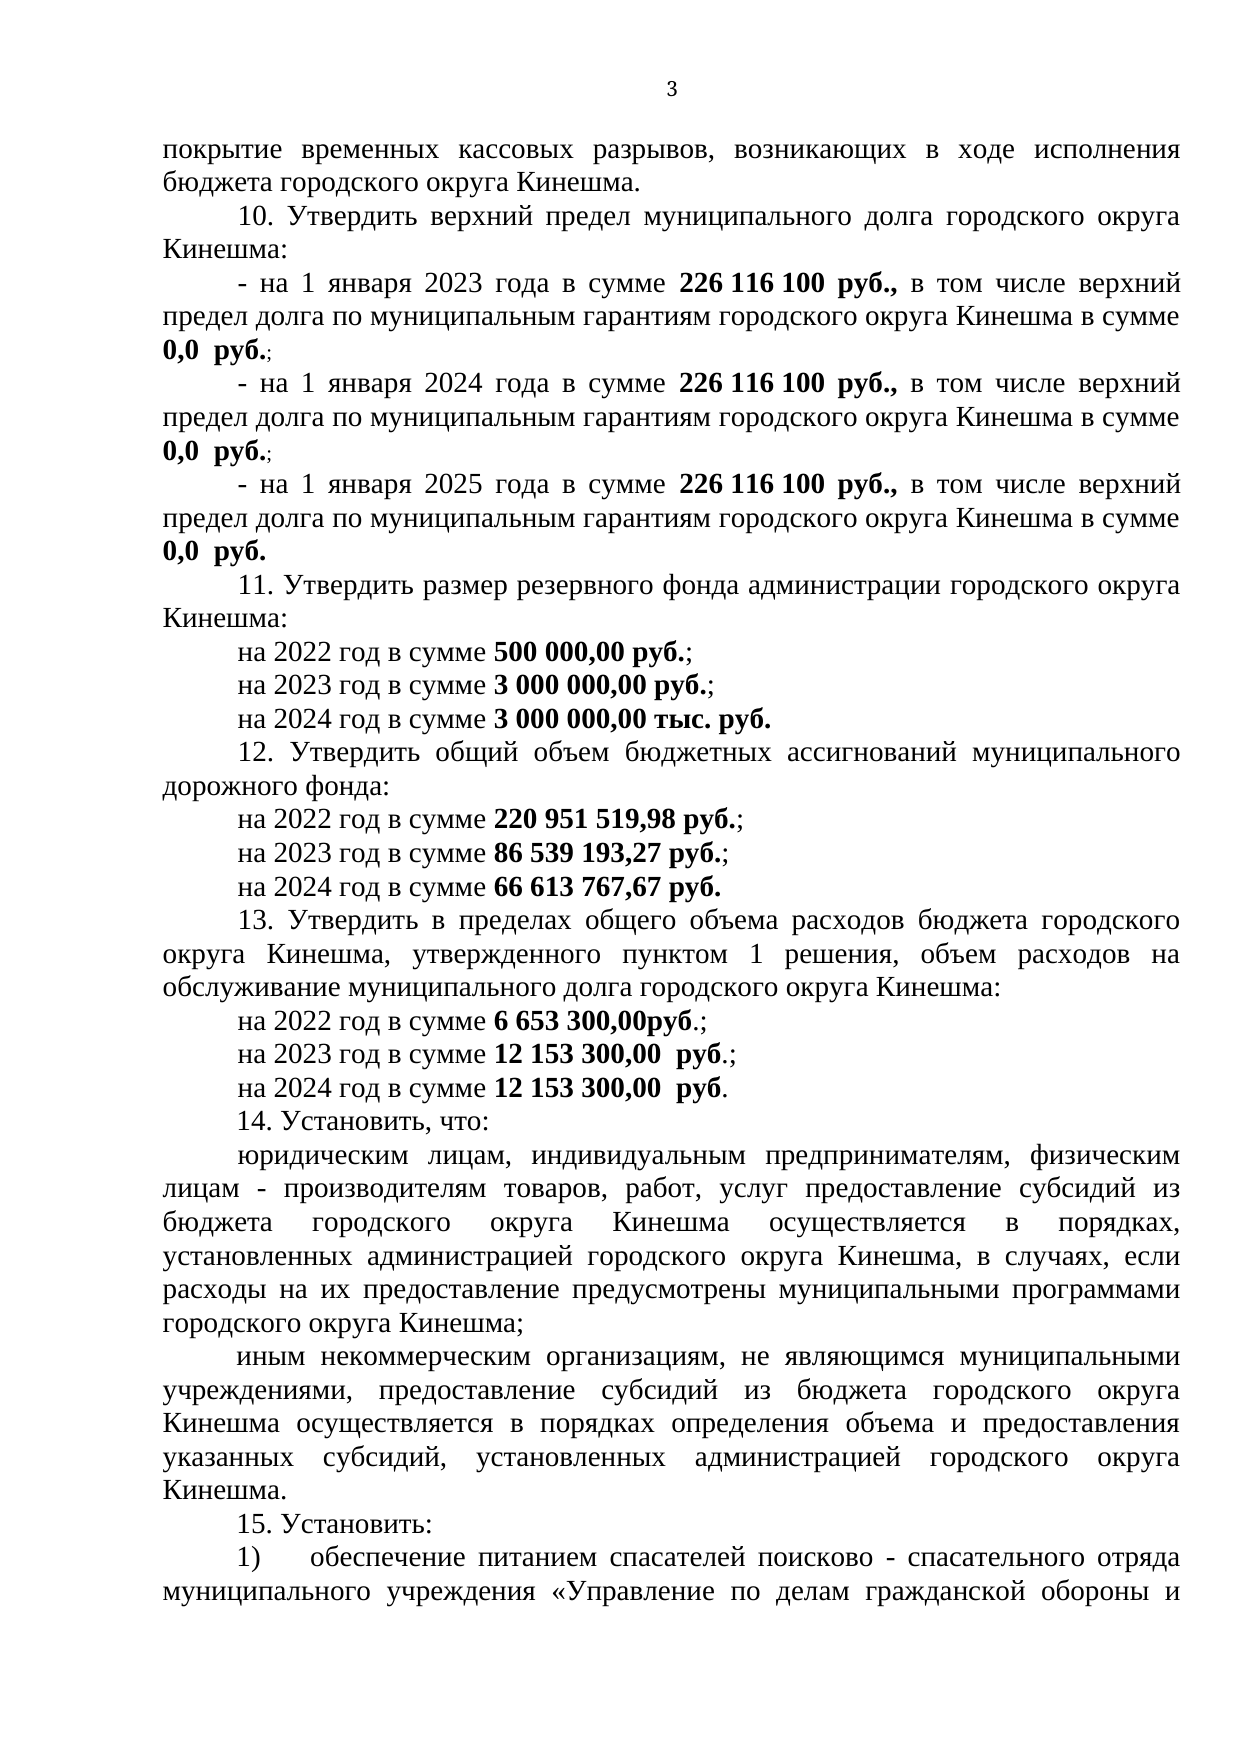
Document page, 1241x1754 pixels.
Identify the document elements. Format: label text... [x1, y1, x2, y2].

text на 2024 год в сумме 3 000 000,00 тыс. руб. [162, 701, 1181, 734]
text 12. Утвердить общий объем бюджетных ассигнований муниципального дорожного фонда: [162, 734, 1181, 802]
text 11. Утвердить размер резервного фонда администрации городского округа Кинешма: [162, 567, 1181, 634]
text - на 1 января 2024 года в сумме 226 116 100 руб., в том числе верхний предел долга по муниципальным гарантиям городского округа Кинешма в сумме 0,0 руб.; [162, 366, 1181, 466]
text на 2022 год в сумме 6 653 300,00руб.; [162, 1003, 1181, 1036]
text на 2022 год в сумме 500 000,00 руб.; [162, 634, 1181, 667]
text 15. Установить: [162, 1506, 1181, 1539]
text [162, 131, 1181, 198]
text - на 1 января 2023 года в сумме 226 116 100 руб., в том числе верхний предел долга по муниципальным гарантиям городского округа Кинешма в сумме 0,0 руб.; [162, 265, 1181, 366]
text 14. Установить, что: [162, 1103, 1181, 1137]
text иным некоммерческим организациям, не являющимся муниципальными учреждениями, предоставление субсидий из бюджета городского округа Кинешма осуществляется в порядках определения объема и предоставления указанных субсидий, установленных администрацией городского округа Кинешма. [162, 1338, 1181, 1506]
text на 2024 год в сумме 66 613 767,67 руб. [162, 869, 1181, 902]
text на 2022 год в сумме 220 951 519,98 руб.; [162, 802, 1181, 835]
text на 2024 год в сумме 12 153 300,00 руб. [162, 1070, 1181, 1103]
text - на 1 января 2025 года в сумме 226 116 100 руб., в том числе верхний предел долга по муниципальным гарантиям городского округа Кинешма в сумме 0,0 руб. [162, 466, 1181, 567]
text 13. Утвердить в пределах общего объема расходов бюджета городского округа Кинешма, утвержденного пунктом 1 решения, объем расходов на обслуживание муниципального долга городского округа Кинешма: [162, 902, 1181, 1003]
text на 2023 год в сумме 86 539 193,27 руб.; [162, 835, 1181, 869]
text 10. Утвердить верхний предел муниципального долга городского округа Кинешма: [162, 198, 1181, 265]
text на 2023 год в сумме 3 000 000,00 руб.; [162, 667, 1181, 701]
text на 2023 год в сумме 12 153 300,00 руб.; [162, 1036, 1181, 1070]
text юридическим лицам, индивидуальным предпринимателям, физическим лицам - производителям товаров, работ, услуг предоставление субсидий из бюджета городского округа Кинешма осуществляется в порядках, установленных администрацией городского округа Кинешма, в случаях, если расходы на их предоставление предусмотрены муниципальными программами городского округа Кинешма; [162, 1137, 1181, 1338]
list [162, 1539, 1181, 1607]
